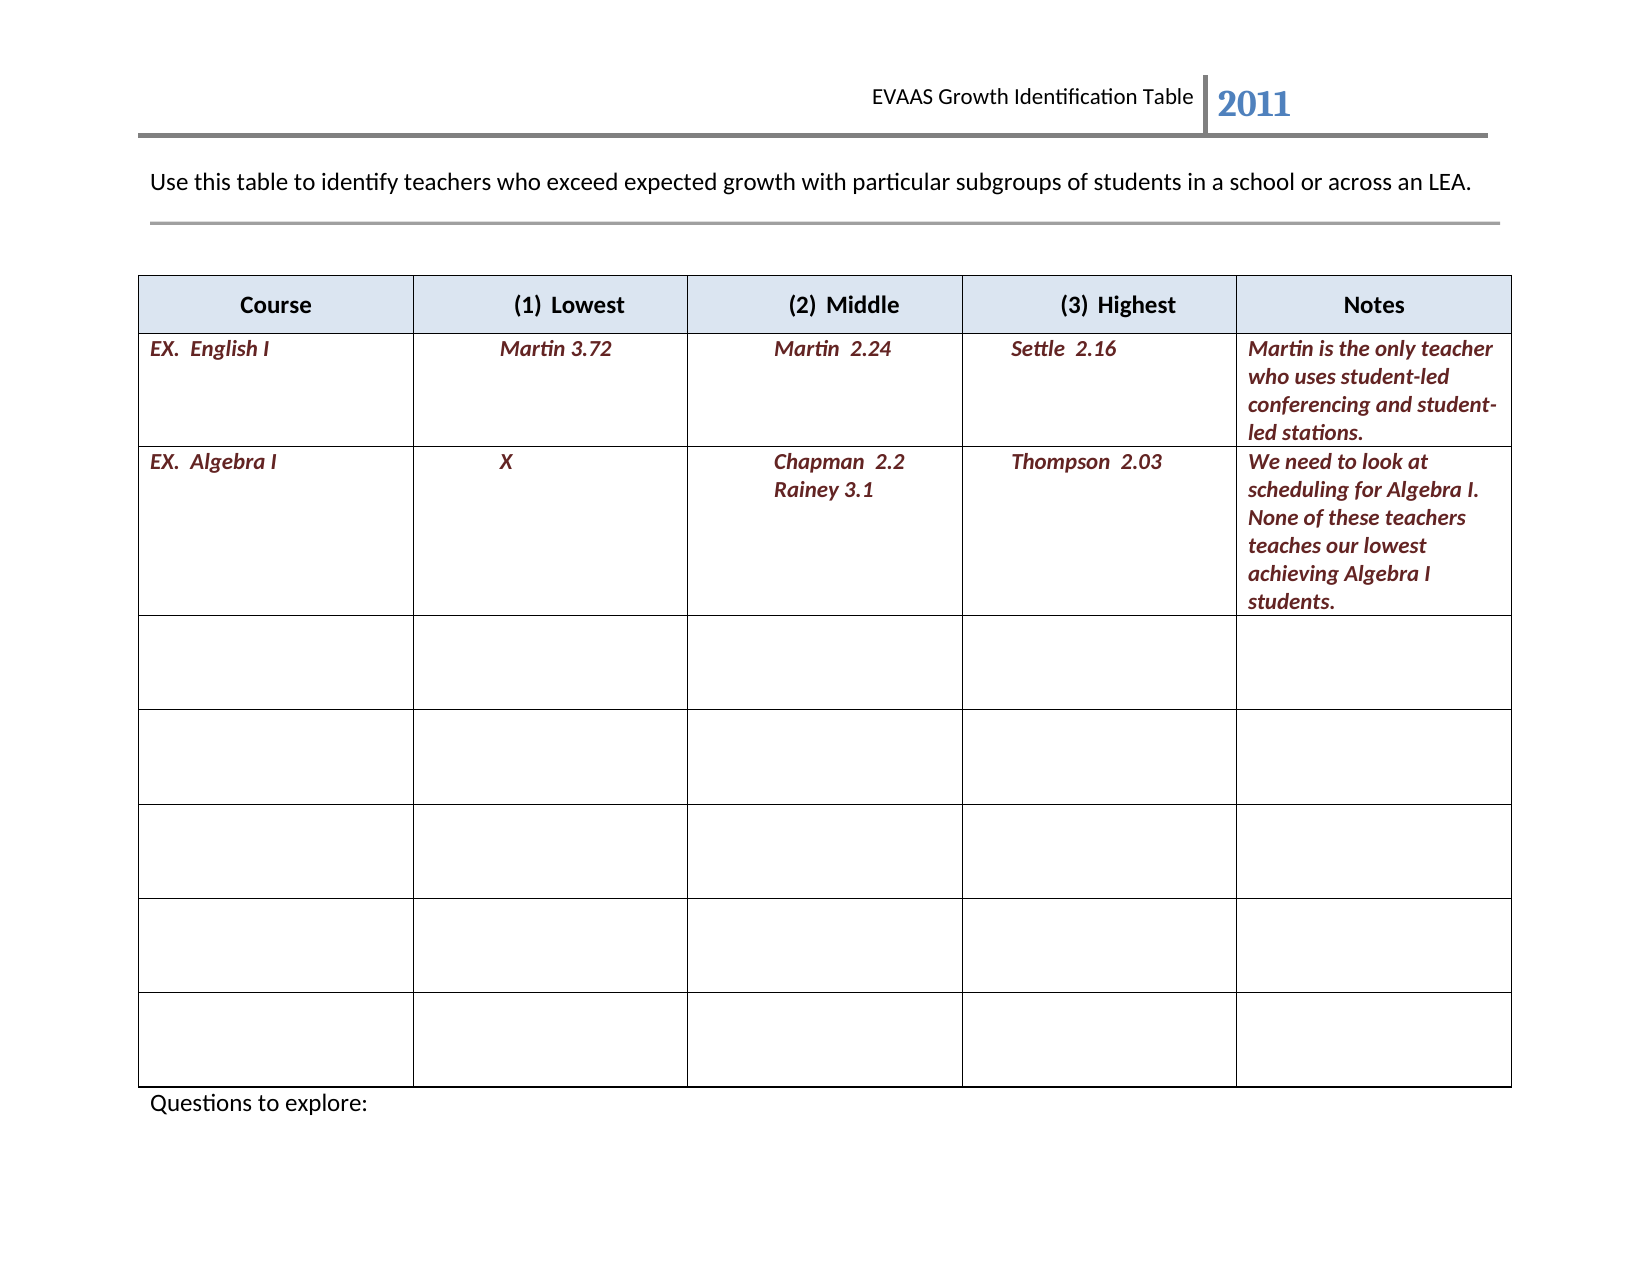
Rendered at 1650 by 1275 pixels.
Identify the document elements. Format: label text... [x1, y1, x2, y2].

table_cell Martin 2.24 [688, 334, 962, 446]
table_cell Chapman 2.2 Rainey 3.1 [688, 447, 962, 615]
table_cell [139, 710, 413, 803]
table_header Course [139, 276, 413, 333]
table_cell [963, 899, 1236, 992]
table_cell [139, 993, 413, 1086]
table_cell [688, 899, 962, 992]
table_cell [688, 616, 962, 709]
table_cell [414, 710, 687, 803]
table_header Middle [688, 276, 962, 333]
table_cell [1237, 805, 1511, 898]
table_cell [963, 805, 1236, 898]
table_cell [1237, 616, 1511, 709]
table_cell [963, 993, 1236, 1086]
table_cell [963, 710, 1236, 803]
table_cell [1237, 899, 1511, 992]
table_cell [414, 899, 687, 992]
table_header Highest [963, 276, 1236, 333]
table_header Notes [1237, 276, 1511, 333]
table_cell [139, 616, 413, 709]
table_cell [139, 899, 413, 992]
table_cell X [414, 447, 687, 615]
table_cell [139, 805, 413, 898]
table_cell We need to look at scheduling for Algebra I. None of these teachers teaches our lowest achieving Algebra I students. [1237, 447, 1511, 615]
table_cell Settle 2.16 [963, 334, 1236, 446]
table_cell [414, 805, 687, 898]
table_cell [688, 710, 962, 803]
table_cell EX. English I [139, 334, 413, 446]
table_cell [1237, 993, 1511, 1086]
table_header Lowest [414, 276, 687, 333]
table_cell [688, 805, 962, 898]
table_cell [1237, 710, 1511, 803]
table_cell Thompson 2.03 [963, 447, 1236, 615]
table_cell EX. Algebra I [139, 447, 413, 615]
table_cell [414, 616, 687, 709]
text Use this table to identify teachers who exceed expected growth with particular subgroups of students in a school or across an LEA. [150, 166, 1500, 196]
table_cell [414, 993, 687, 1086]
table_cell Martin 3.72 [414, 334, 687, 446]
table_cell [963, 616, 1236, 709]
table_cell Martin is the only teacher who uses student-led conferencing and student-led stations. [1237, 334, 1511, 446]
text Questions to explore: [150, 1088, 1500, 1118]
table_cell [688, 993, 962, 1086]
